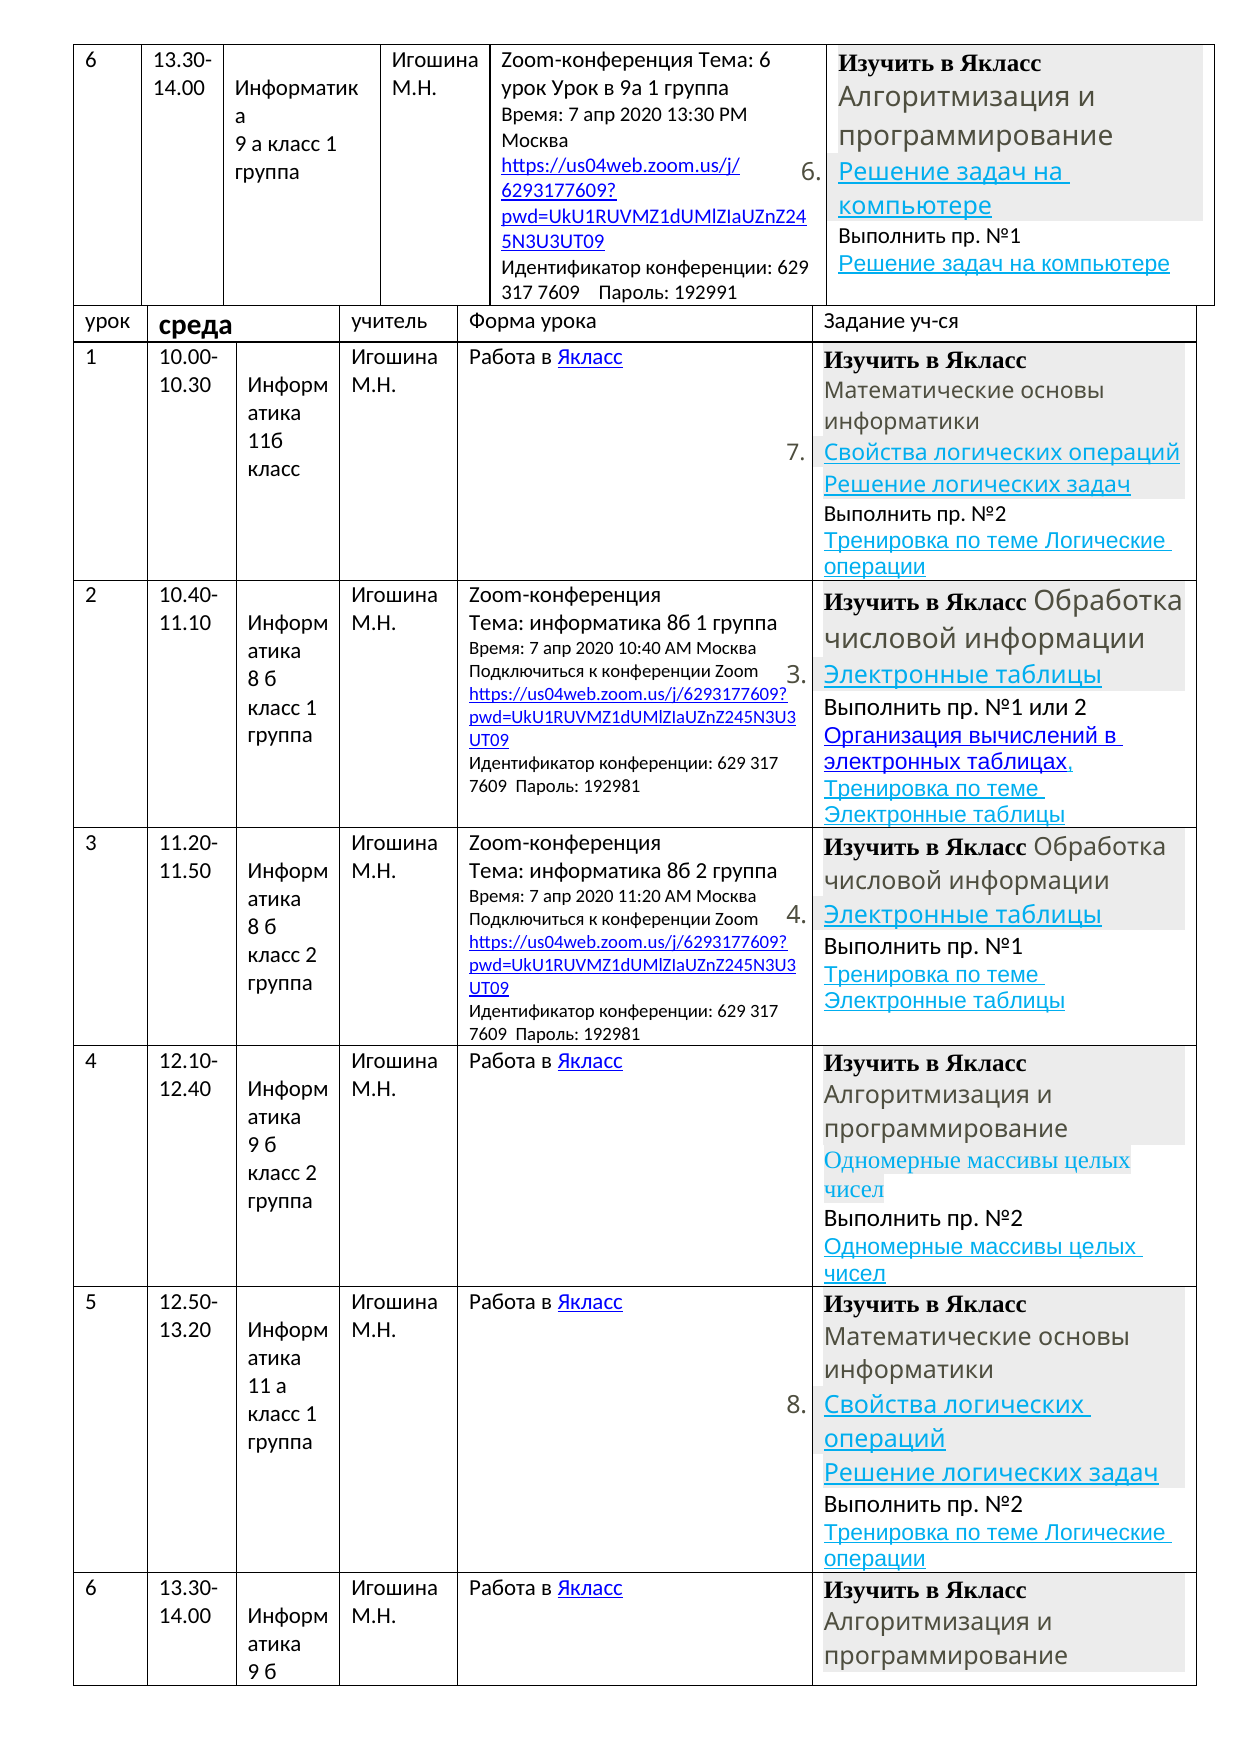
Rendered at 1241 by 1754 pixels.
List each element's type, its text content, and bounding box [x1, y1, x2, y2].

table_cell 5 [74, 1287, 147, 1572]
table_cell Информатика 9 а класс 1 группа [224, 45, 380, 305]
table_cell 13.30-14.00 [148, 1573, 236, 1685]
table_cell Информатика 11 а класс 1 группа [237, 1287, 339, 1572]
table_cell 4 [74, 1046, 147, 1286]
table_cell Zoom-конференция Тема: информатика 8б 2 группа Время: 7 апр 2020 11:20 AM Москва Подключиться к конференции Zoom https://us04web.zoom.us/j/6293177609?pwd=UkU1RUVMZ1dUMlZIaUZnZ245N3U3UT09 Идентификатор конференции: 629 317 7609 Пароль: 192981 [458, 828, 812, 1045]
table_cell 10.40-11.10 [148, 581, 236, 827]
table_cell Информатика 8 б класс 2 группа [237, 828, 339, 1045]
table_cell 1 [74, 343, 147, 579]
table_cell 10.00-10.30 [148, 343, 236, 579]
table_cell Работа в Якласс [458, 1573, 812, 1685]
table_cell Информатика 11б класс [237, 343, 339, 579]
table_cell Изучить в Якласс Обработка числовой информации Электронные таблицы Выполнить пр. №1 Тренировка по теме Электронные таблицы [813, 828, 1196, 1045]
table_cell Задание уч-ся [813, 306, 1196, 341]
table_cell 12.50-13.20 [148, 1287, 236, 1572]
table_cell Игошина М.Н. [340, 1573, 457, 1685]
table_cell Изучить в Якласс Алгоритмизация и программирование Одномерные массивы целых чисел Выполнить пр. №2 Одномерные массивы целых чисел [813, 1046, 1196, 1286]
table_cell Работа в Якласс [458, 343, 812, 579]
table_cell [237, 1573, 339, 1685]
table_cell Игошина М.Н. [340, 1046, 457, 1286]
table_cell 2 [74, 581, 147, 827]
table_cell среда [148, 306, 339, 341]
table_cell Игошина М.Н. [381, 45, 489, 305]
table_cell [813, 1573, 1196, 1685]
table_cell Игошина М.Н. [340, 581, 457, 827]
table_cell Zoom-конференция Тема: информатика 8б 1 группа Время: 7 апр 2020 10:40 AM Москва Подключиться к конференции Zoom https://us04web.zoom.us/j/6293177609?pwd=UkU1RUVMZ1dUMlZIaUZnZ245N3U3UT09 Идентификатор конференции: 629 317 7609 Пароль: 192981 [458, 581, 812, 827]
table_cell 3 [74, 828, 147, 1045]
table_cell 6 [74, 45, 141, 305]
table_cell 13.30-14.00 [142, 45, 223, 305]
table_cell Zoom-конференция Тема: 6 урок Урок в 9а 1 группа Время: 7 апр 2020 13:30 PM Москва https://us04web.zoom.us/j/6293177609?pwd=UkU1RUVMZ1dUMlZIaUZnZ245N3U3UT09 Идентификатор конференции: 629 317 7609 Пароль: 192991 [491, 45, 826, 305]
table_cell Изучить в Якласс Обработка числовой информации Электронные таблицы Выполнить пр. №1 или 2 Организация вычислений в электронных таблицах, Тренировка по теме Электронные таблицы [813, 581, 1196, 827]
table_cell Изучить в Якласс Математические основы информатики Свойства логических операций Решение логических задач Выполнить пр. №2 Тренировка по теме Логические операции [813, 1287, 1196, 1572]
table_cell Информатика 8 б класс 1 группа [237, 581, 339, 827]
table_cell 12.10-12.40 [148, 1046, 236, 1286]
table_cell Изучить в Якласс Математические основы информатики Свойства логических операций Решение логических задач Выполнить пр. №2 Тренировка по теме Логические операции [813, 343, 1196, 579]
table_cell Работа в Якласс [458, 1287, 812, 1572]
table_cell 6 [74, 1573, 147, 1685]
table_cell Работа в Якласс [458, 1046, 812, 1286]
table_cell учитель [340, 306, 457, 341]
table_cell Игошина М.Н. [340, 828, 457, 1045]
table_cell Форма урока [458, 306, 812, 341]
table_cell урок [74, 306, 147, 341]
table_cell Изучить в Якласс Алгоритмизация и программирование Решение задач на компьютере Выполнить пр. №1 Решение задач на компьютере [827, 45, 1214, 305]
table_cell Информатика 9 б класс 2 группа [237, 1046, 339, 1286]
table_cell Игошина М.Н. [340, 1287, 457, 1572]
table_cell 11.20-11.50 [148, 828, 236, 1045]
table_cell Игошина М.Н. [340, 343, 457, 579]
